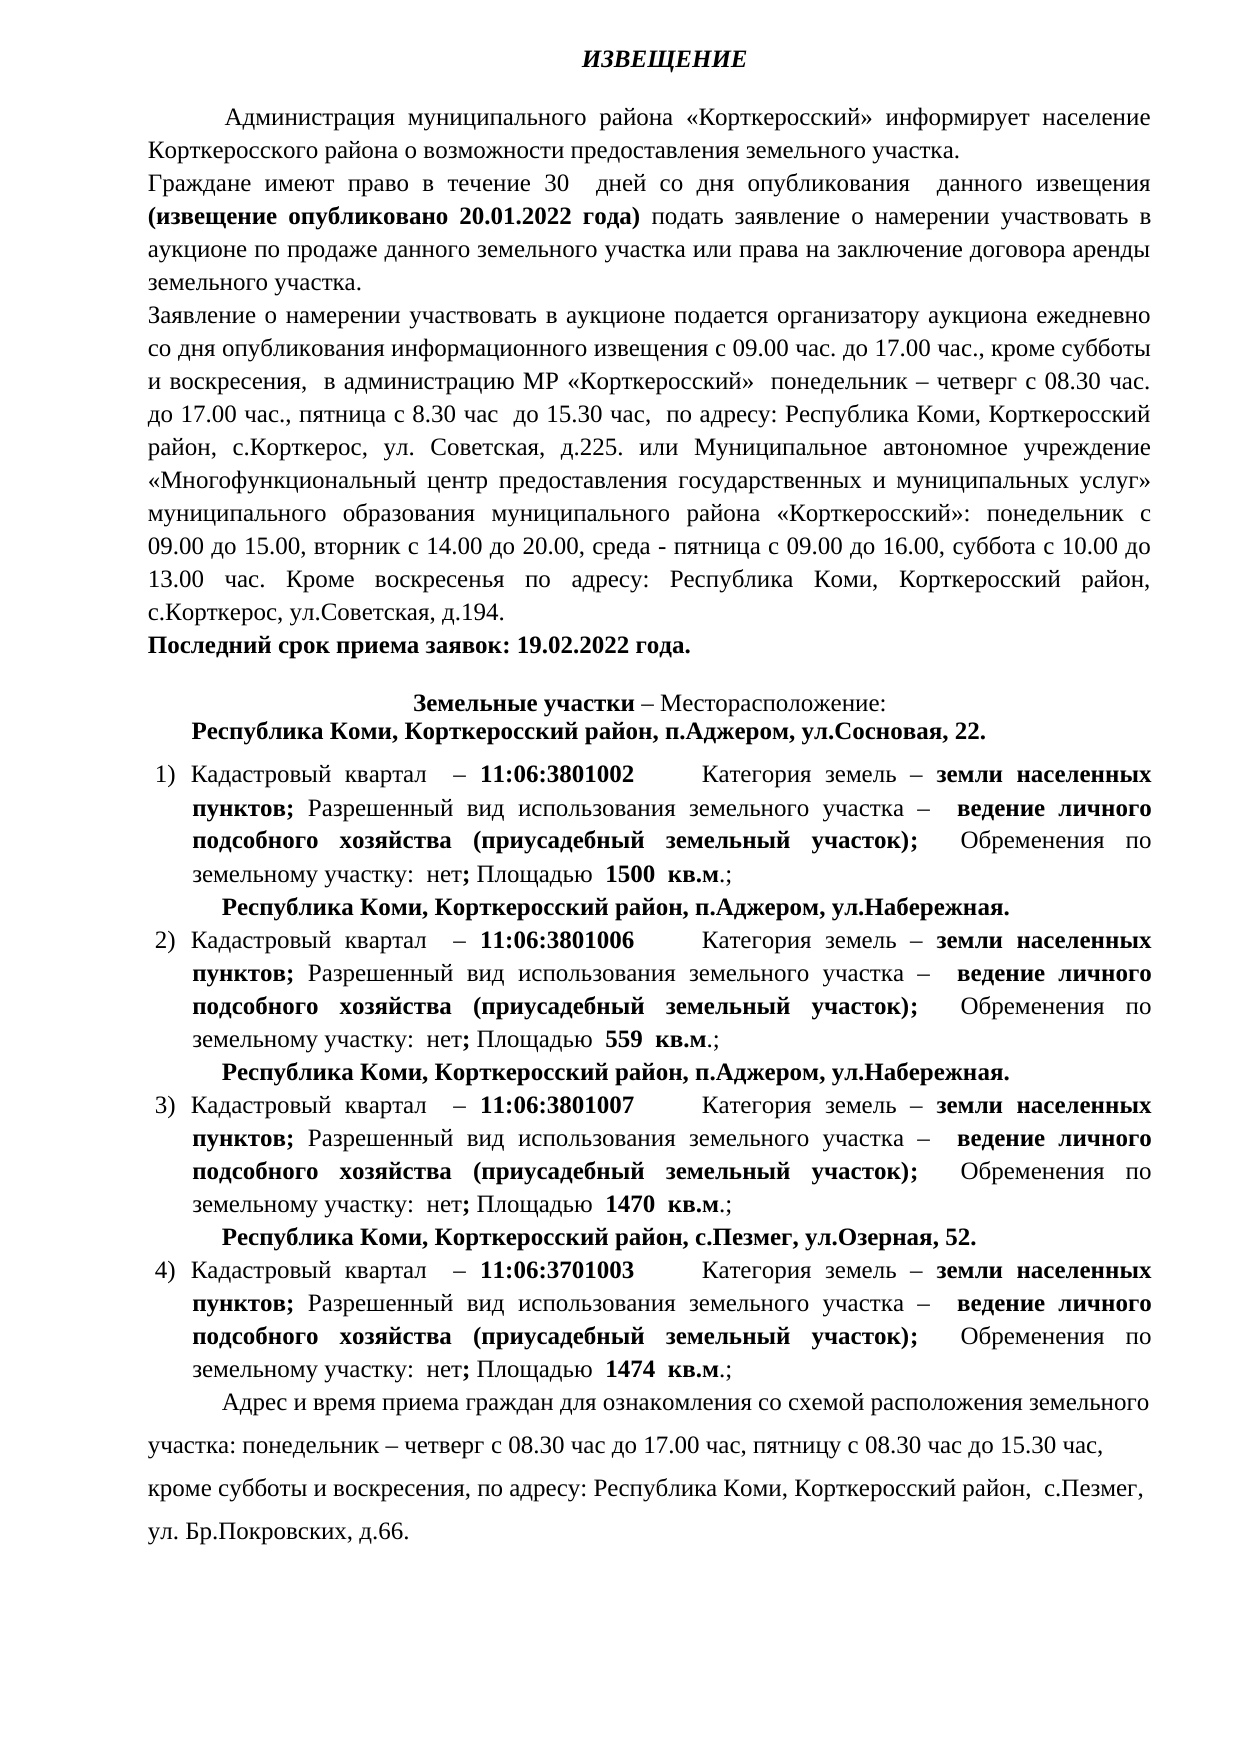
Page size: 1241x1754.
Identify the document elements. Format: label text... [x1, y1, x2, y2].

list Кадастровый квартал – 11:06:3801002 Категория земель – земли населенных пунктов; Разрешенный вид использования земельного участка – ведение личного подсобного хозяйства (приусадебный земельный участок); Обременения по земельному участку: нет; Площадью 1500 кв.м.; [154, 759, 1152, 887]
text Последний срок приема заявок: 19.02.2022 года. [148, 630, 1152, 659]
text Адрес и время приема граждан для ознакомления со схемой расположения земельного участка: понедельник – четверг с 08.30 час до 17.00 час, пятницу с 08.30 час до 15.30 час, кроме субботы и воскресения, по адресу: Республика Коми, Корткеросский район, с.Пезмег, ул. Бр.Покровских, д.66. [148, 1387, 1152, 1545]
text Республика Коми, Корткеросский район, п.Аджером, ул.Набережная. [222, 892, 1152, 920]
text Граждане имеют право в течение 30 дней со дня опубликования данного извещения (извещение опубликовано 20.01.2022 года) подать заявление о намерении участвовать в аукционе по продаже данного земельного участка или права на заключение договора аренды земельного участка. [148, 168, 1152, 296]
text Земельные участки – Месторасположение: [148, 688, 1152, 716]
text Республика Коми, Корткеросский район, п.Аджером, ул.Набережная. [222, 1057, 1152, 1086]
text Заявление о намерении участвовать в аукционе подается организатору аукциона ежедневно со дня опубликования информационного извещения с 09.00 час. до 17.00 час., кроме субботы и воскресения, в администрацию МР «Корткеросский» понедельник – четверг с 08.30 час. до 17.00 час., пятница с 8.30 час до 15.30 час, по адресу: Республика Коми, Корткеросский район, с.Корткерос, ул. Советская, д.225. или Муниципальное автономное учреждение «Многофункциональный центр предоставления государственных и муниципальных услуг» муниципального образования муниципального района «Корткеросский»: понедельник с 09.00 до 15.00, вторник с 14.00 до 20.00, среда - пятница с 09.00 до 16.00, суббота с 10.00 до 13.00 час. Кроме воскресенья по адресу: Республика Коми, Корткеросский район, с.Корткерос, ул.Советская, д.194. [148, 300, 1152, 626]
text Администрация муниципального района «Корткеросский» информирует население Корткеросского района о возможности предоставления земельного участка. [148, 102, 1152, 164]
text Республика Коми, Корткеросский район, с.Пезмег, ул.Озерная, 52. [222, 1222, 1152, 1251]
list Кадастровый квартал – 11:06:3801006 Категория земель – земли населенных пунктов; Разрешенный вид использования земельного участка – ведение личного подсобного хозяйства (приусадебный земельный участок); Обременения по земельному участку: нет; Площадью 559 кв.м.; [154, 925, 1152, 1052]
list Кадастровый квартал – 11:06:3701003 Категория земель – земли населенных пунктов; Разрешенный вид использования земельного участка – ведение личного подсобного хозяйства (приусадебный земельный участок); Обременения по земельному участку: нет; Площадью 1474 кв.м.; [154, 1255, 1152, 1383]
text Республика Коми, Корткеросский район, п.Аджером, ул.Сосновая, 22. [148, 716, 1152, 745]
text ИЗВЕЩЕНИЕ [177, 44, 1152, 73]
list Кадастровый квартал – 11:06:3801007 Категория земель – земли населенных пунктов; Разрешенный вид использования земельного участка – ведение личного подсобного хозяйства (приусадебный земельный участок); Обременения по земельному участку: нет; Площадью 1470 кв.м.; [154, 1090, 1152, 1218]
